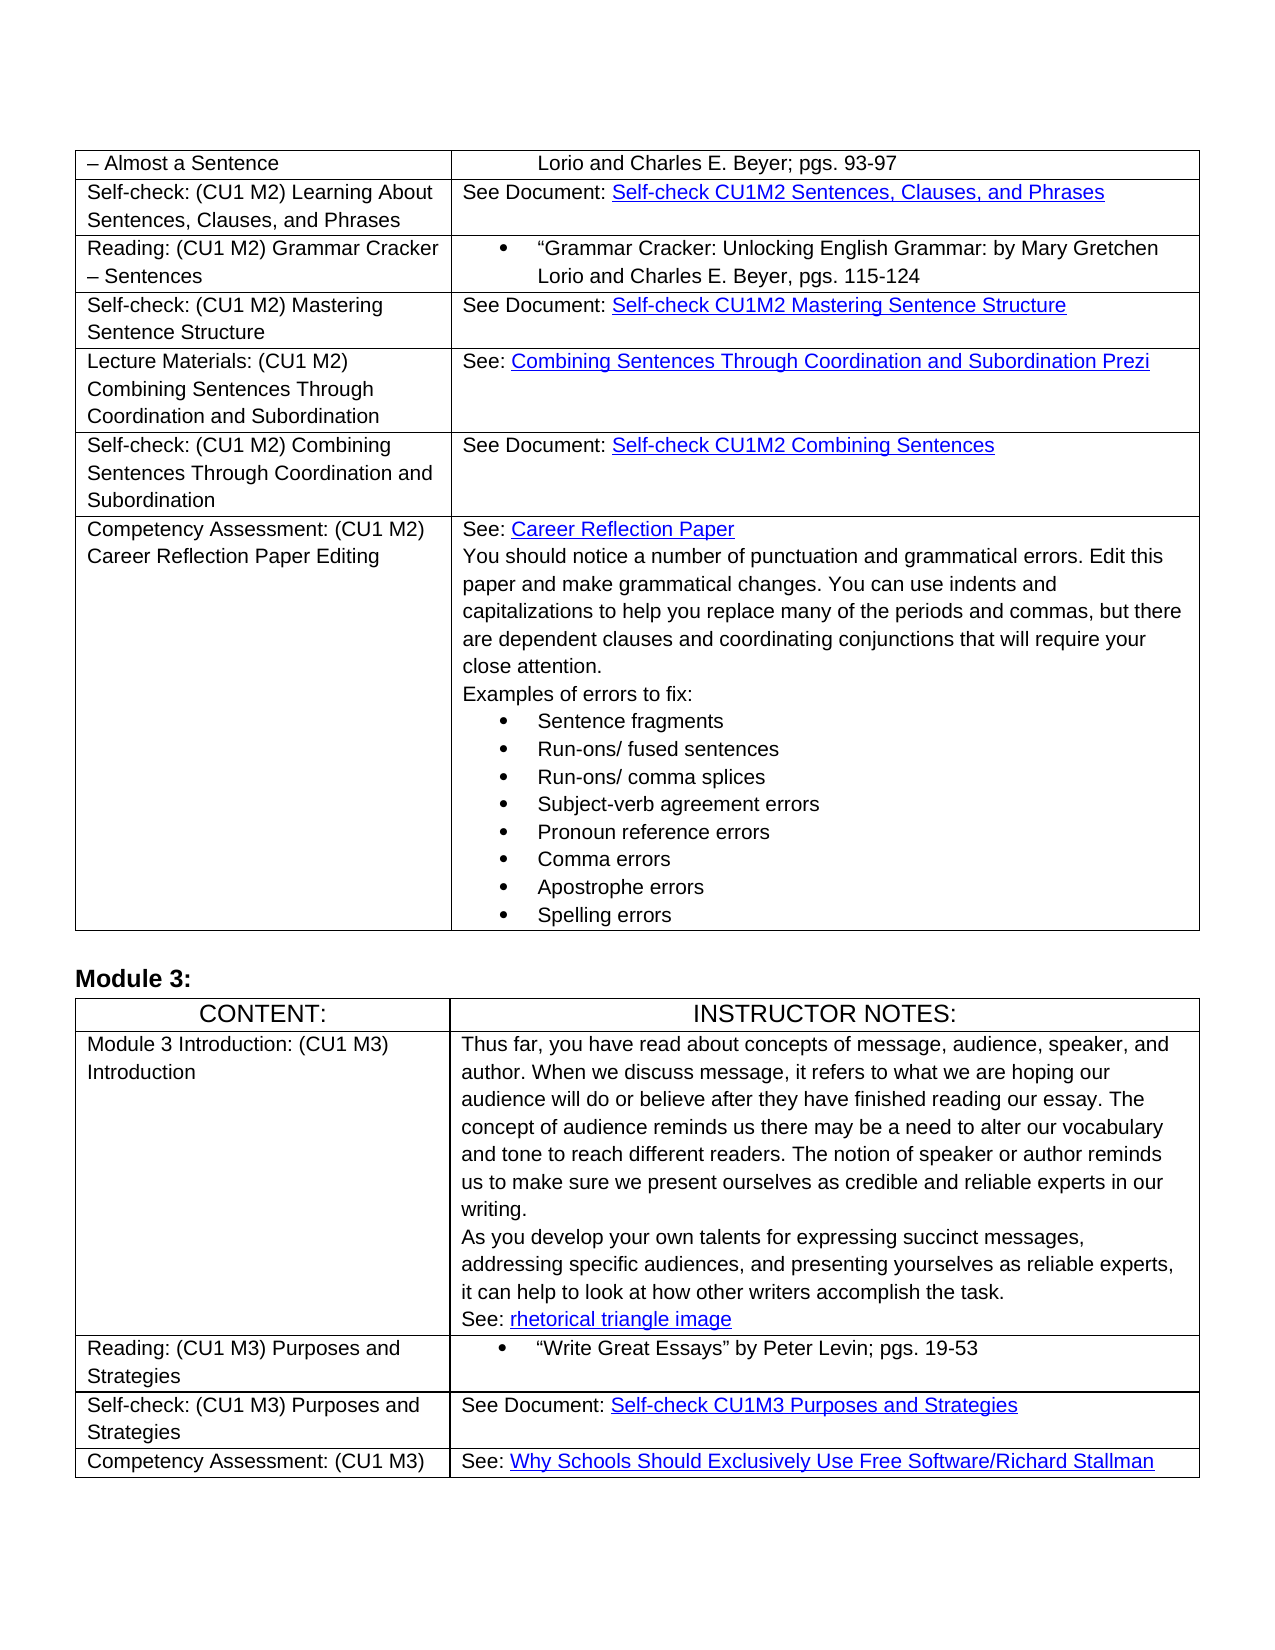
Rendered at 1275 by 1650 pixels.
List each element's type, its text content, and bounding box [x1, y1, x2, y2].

table_cell See Document: Self-check CU1M2 Combining Sentences [452, 433, 1199, 516]
table_cell Self-check: (CU1 M2) Learning About Sentences, Clauses, and Phrases [76, 180, 451, 235]
table_cell “Grammar Cracker: Unlocking English Grammar: by Mary Gretchen Lorio and Charles E. Beyer, pgs. 115-124 [452, 236, 1199, 292]
table_cell Module 3 Introduction: (CU1 M3) Introduction [76, 1032, 449, 1335]
table_cell Reading: (CU1 M3) Purposes and Strategies [76, 1336, 449, 1391]
table_cell Reading: (CU1 M2) Grammar Cracker – Sentences [76, 236, 451, 292]
table_cell Competency Assessment: (CU1 M2) Career Reflection Paper Editing [76, 517, 451, 930]
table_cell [76, 1449, 449, 1477]
table_cell See: Career Reflection Paper You should notice a number of punctuation and grammatical errors. Edit this paper and make grammatical changes. You can use indents and capitalizations to help you replace many of the periods and commas, but there are dependent clauses and coordinating conjunctions that will require your close attention. Examples of errors to fix: Sentence fragments Run-ons/ fused sentences Run-ons/ comma splices Subject-verb agreement errors Pronoun reference errors Comma errors Apostrophe errors Spelling errors [452, 517, 1199, 930]
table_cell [452, 151, 1199, 179]
table_header INSTRUCTOR NOTES: [451, 999, 1199, 1031]
table_cell See Document: Self-check CU1M2 Sentences, Clauses, and Phrases [452, 180, 1199, 235]
table_cell Self-check: (CU1 M2) Combining Sentences Through Coordination and Subordination [76, 433, 451, 516]
table_cell Self-check: (CU1 M3) Purposes and Strategies [76, 1393, 449, 1448]
table_cell “Write Great Essays” by Peter Levin; pgs. 19-53 [451, 1336, 1199, 1391]
table_header CONTENT: [76, 999, 449, 1031]
text Module 3: [75, 964, 1200, 993]
table_cell See Document: Self-check CU1M3 Purposes and Strategies [451, 1393, 1199, 1448]
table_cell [76, 151, 451, 179]
table_cell See Document: Self-check CU1M2 Mastering Sentence Structure [452, 293, 1199, 348]
table_cell Lecture Materials: (CU1 M2) Combining Sentences Through Coordination and Subordination [76, 349, 451, 432]
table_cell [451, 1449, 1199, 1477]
table_cell Thus far, you have read about concepts of message, audience, speaker, and author. When we discuss message, it refers to what we are hoping our audience will do or believe after they have finished reading our essay. The concept of audience reminds us there may be a need to alter our vocabulary and tone to reach different readers. The notion of speaker or author reminds us to make sure we present ourselves as credible and reliable experts in our writing. As you develop your own talents for expressing succinct messages, addressing specific audiences, and presenting yourselves as reliable experts, it can help to look at how other writers accomplish the task. See: rhetorical triangle image [451, 1032, 1199, 1335]
table_cell Self-check: (CU1 M2) Mastering Sentence Structure [76, 293, 451, 348]
table_cell See: Combining Sentences Through Coordination and Subordination Prezi [452, 349, 1199, 432]
